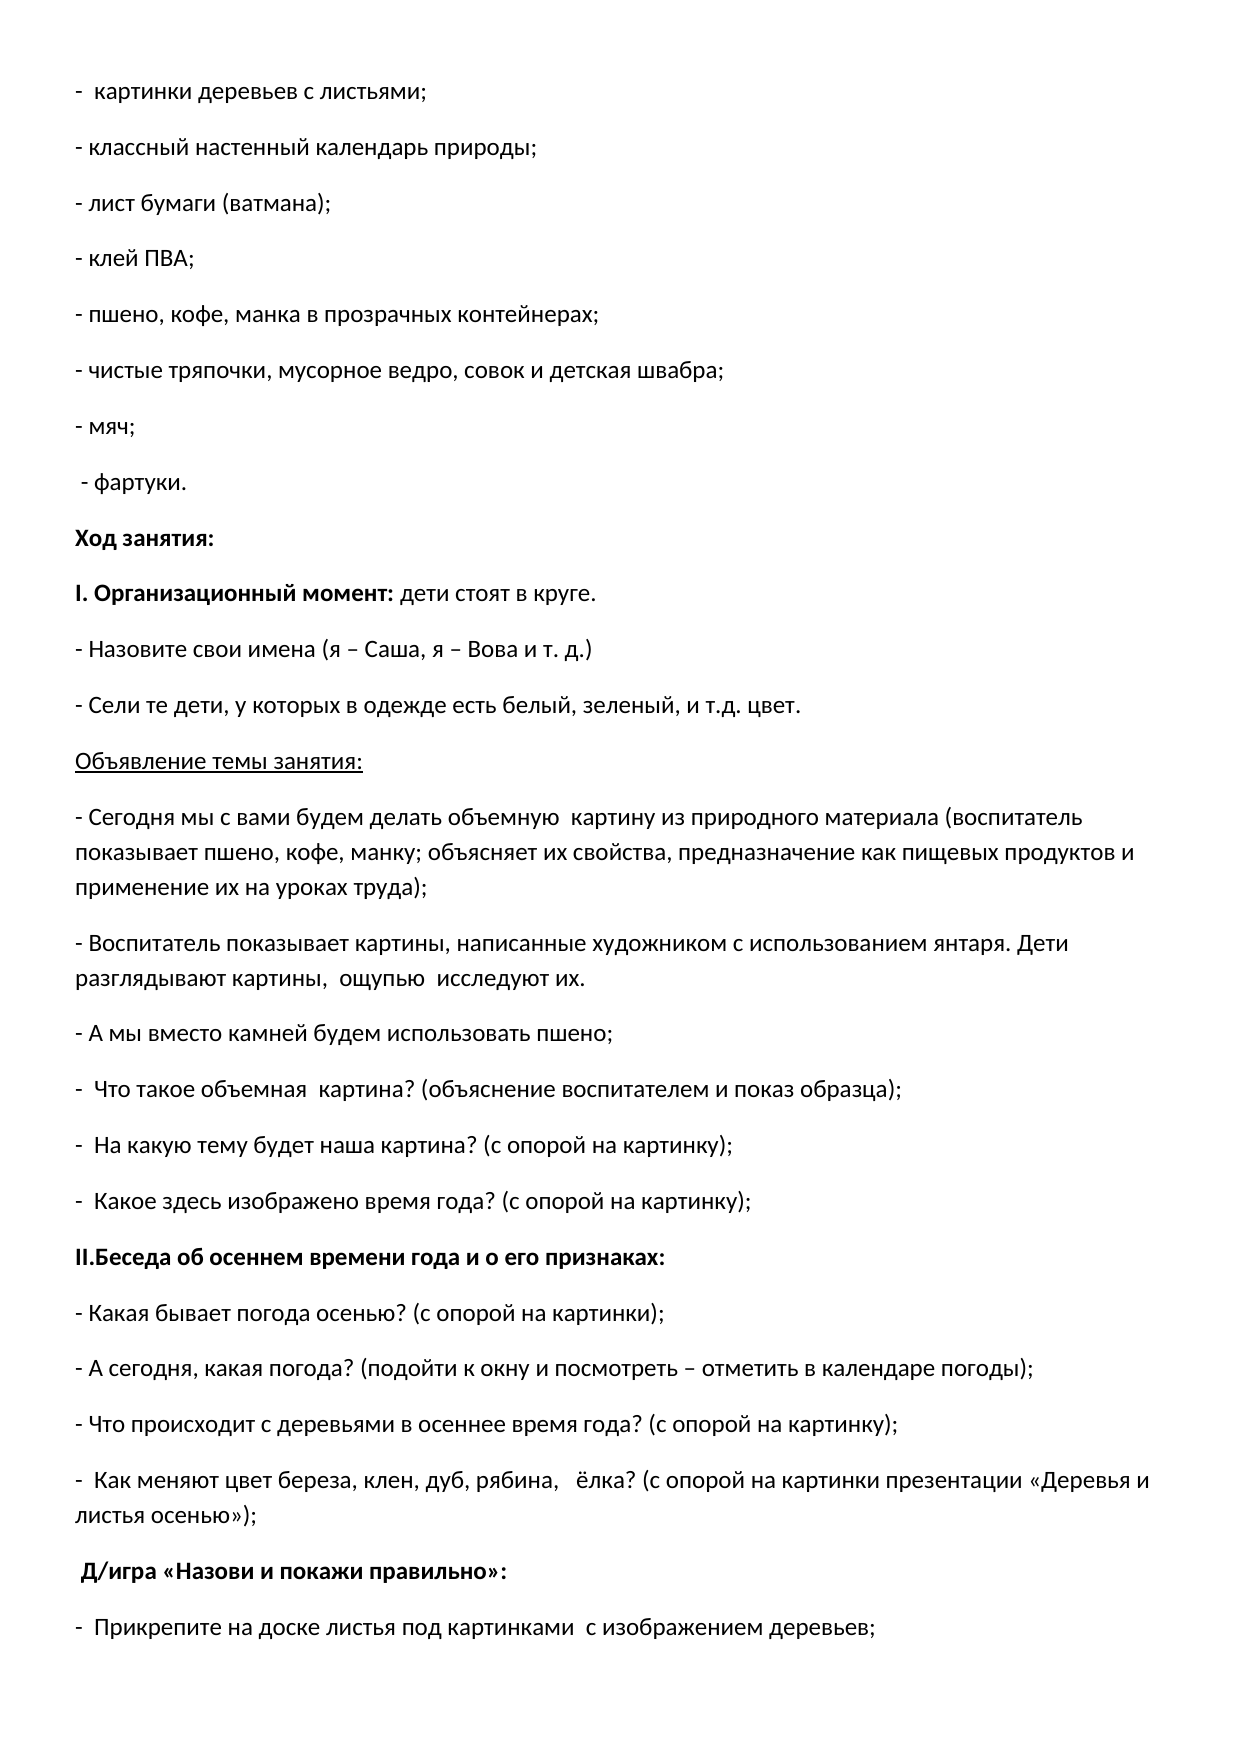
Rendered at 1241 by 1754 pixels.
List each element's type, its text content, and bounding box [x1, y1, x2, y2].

text - фартуки. [75, 466, 1165, 496]
text - Какое здесь изображено время года? (с опорой на картинку); [75, 1185, 1165, 1216]
text - Что такое объемная картина? (объяснение воспитателем и показ образца); [75, 1073, 1165, 1104]
text II.Беседа об осеннем времени года и о его признаках: [75, 1241, 1165, 1271]
text - классный настенный календарь природы; [75, 131, 1165, 161]
text Объявление темы занятия: [75, 745, 1165, 776]
text - Прикрепите на доске листья под картинками с изображением деревьев; [75, 1611, 1165, 1641]
text - А сегодня, какая погода? (подойти к окну и посмотреть – отметить в календаре погоды); [75, 1352, 1165, 1383]
text - мяч; [75, 410, 1165, 441]
text - Какая бывает погода осенью? (с опорой на картинки); [75, 1297, 1165, 1327]
text - картинки деревьев с листьями; [75, 75, 1165, 106]
text - Сегодня мы с вами будем делать объемную картину из природного материала (воспитатель показывает пшено, кофе, манку; объясняет их свойства, предназначение как пищевых продуктов и применение их на уроках труда); [75, 801, 1165, 901]
text Д/игра «Назови и покажи правильно»: [75, 1555, 1165, 1586]
text - пшено, кофе, манка в прозрачных контейнерах; [75, 298, 1165, 329]
text - лист бумаги (ватмана); [75, 187, 1165, 217]
text - Воспитатель показывает картины, написанные художником с использованием янтаря. Дети разглядывают картины, ощупью исследуют их. [75, 927, 1165, 992]
text - чистые тряпочки, мусорное ведро, совок и детская швабра; [75, 354, 1165, 385]
text - Что происходит с деревьями в осеннее время года? (с опорой на картинку); [75, 1408, 1165, 1439]
text - На какую тему будет наша картина? (с опорой на картинку); [75, 1129, 1165, 1160]
text - А мы вместо камней будем использовать пшено; [75, 1017, 1165, 1048]
text I. Организационный момент: дети стоят в круге. [75, 577, 1165, 608]
text - клей ПВА; [75, 242, 1165, 273]
text - Как меняют цвет береза, клен, дуб, рябина, ёлка? (с опорой на картинки презентации «Деревья и листья осенью»); [75, 1464, 1165, 1530]
text Ход занятия: [75, 522, 1165, 552]
text - Сели те дети, у которых в одежде есть белый, зеленый, и т.д. цвет. [75, 689, 1165, 720]
text - Назовите свои имена (я – Саша, я – Вова и т. д.) [75, 633, 1165, 664]
